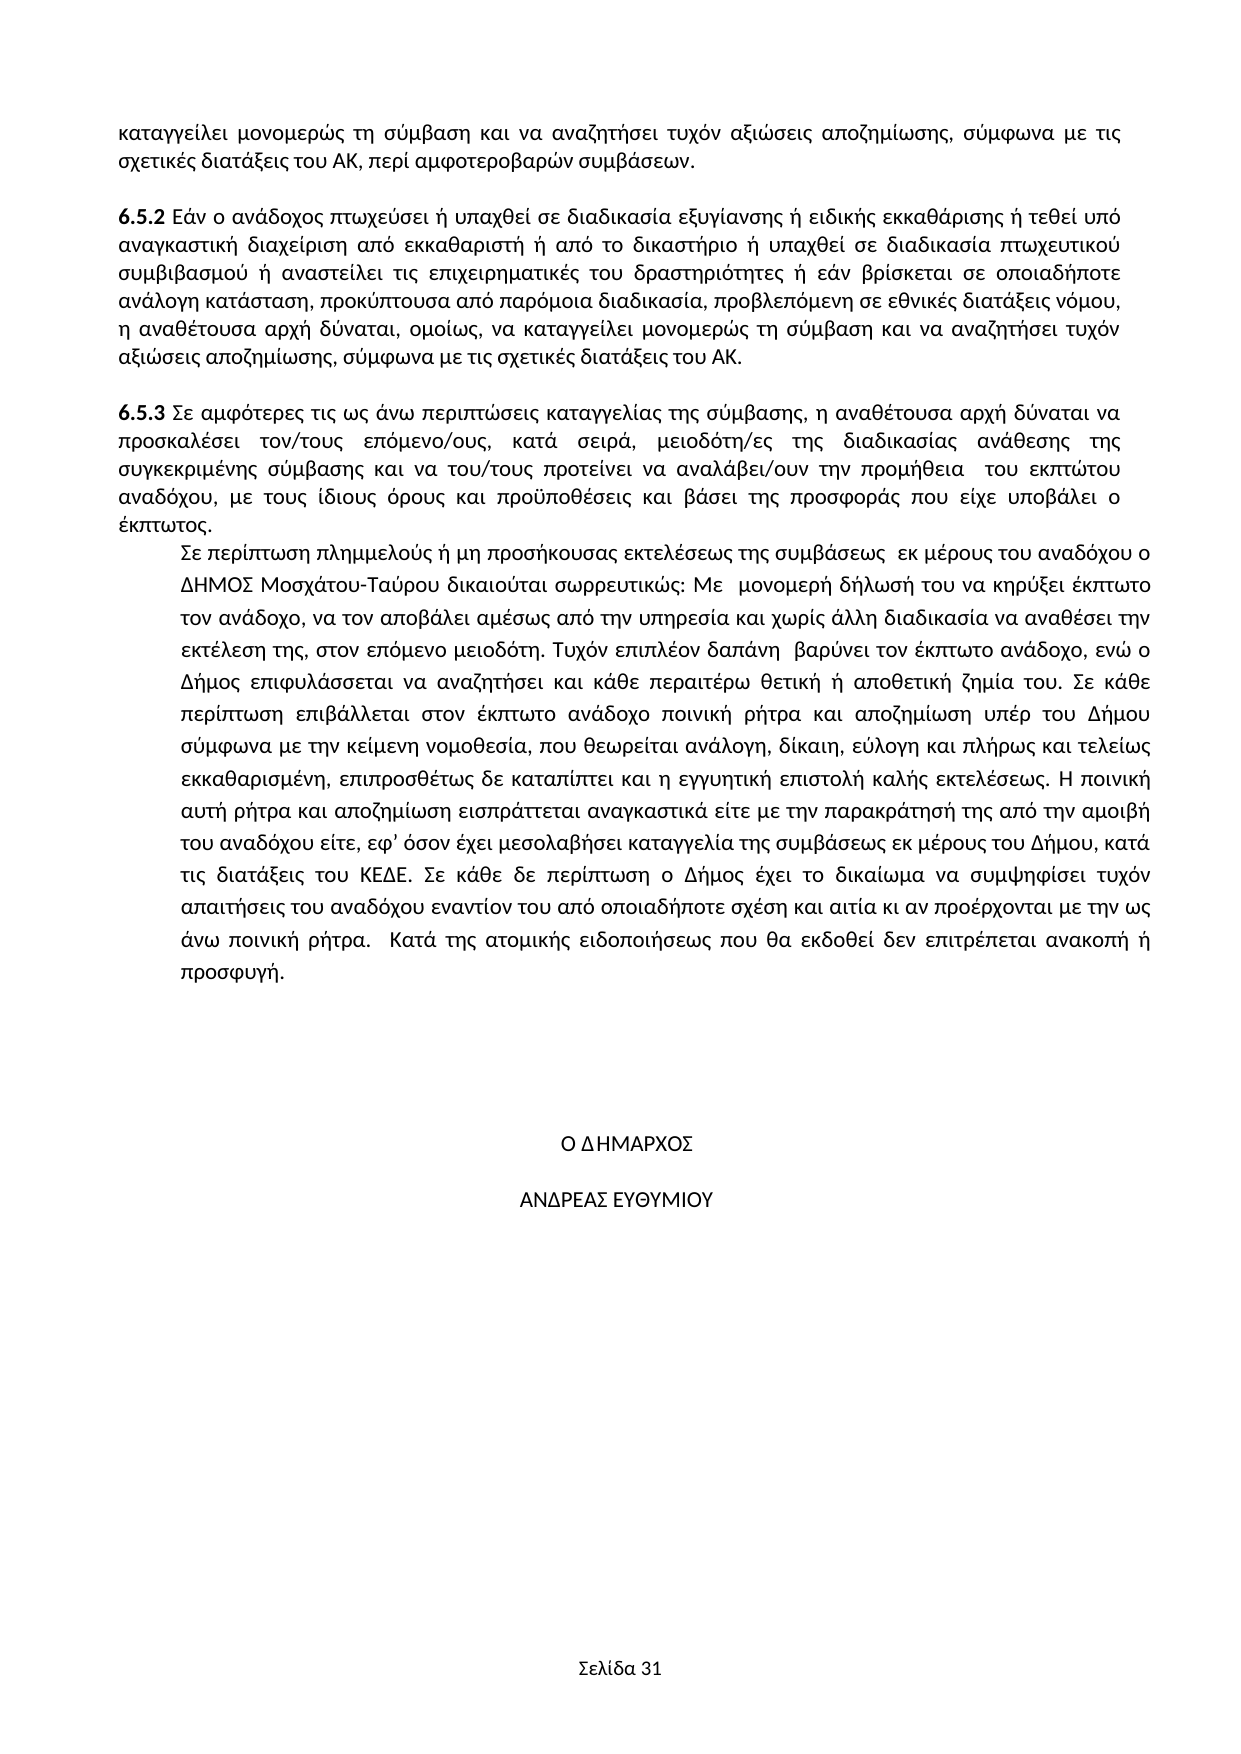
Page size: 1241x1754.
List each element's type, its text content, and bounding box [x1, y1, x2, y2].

text ΑΝΔΡΕΑΣ ΕΥΘΥΜΙΟΥ [118, 1185, 1122, 1213]
text Ο ΔΗΜΑΡΧΟΣ [118, 1129, 1122, 1157]
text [118, 118, 1122, 174]
text 6.5.3 Σε αμφότερες τις ως άνω περιπτώσεις καταγγελίας της σύμβασης, η αναθέτουσα αρχή δύναται να προσκαλέσει τον/τους επόμενο/ους, κατά σειρά, μειοδότη/ες της διαδικασίας ανάθεσης της συγκεκριμένης σύμβασης και να του/τους προτείνει να αναλάβει/ουν την προμήθεια του εκπτώτου αναδόχου, με τους ίδιους όρους και προϋποθέσεις και βάσει της προσφοράς που είχε υποβάλει ο έκπτωτος. [118, 398, 1122, 538]
text Σε περίπτωση πλημμελούς ή μη προσήκουσας εκτελέσεως της συμβάσεως εκ μέρους του αναδόχου ο ΔΗΜΟΣ Μοσχάτου-Ταύρου δικαιούται σωρρευτικώς: Με μονομερή δήλωσή του να κηρύξει έκπτωτο τον ανάδοχο, να τον αποβάλει αμέσως από την υπηρεσία και χωρίς άλλη διαδικασία να αναθέσει την εκτέλεση της, στον επόμενο μειοδότη. Τυχόν επιπλέον δαπάνη βαρύνει τον έκπτωτο ανάδοχο, ενώ ο Δήμος επιφυλάσσεται να αναζητήσει και κάθε περαιτέρω θετική ή αποθετική ζημία του. Σε κάθε περίπτωση επιβάλλεται στον έκπτωτο ανάδοχο ποινική ρήτρα και αποζημίωση υπέρ του Δήμου σύμφωνα με την κείμενη νομοθεσία, που θεωρείται ανάλογη, δίκαιη, εύλογη και πλήρως και τελείως εκκαθαρισμένη, επιπροσθέτως δε καταπίπτει και η εγγυητική επιστολή καλής εκτελέσεως. Η ποινική αυτή ρήτρα και αποζημίωση εισπράττεται αναγκαστικά είτε με την παρακράτησή της από την αμοιβή του αναδόχου είτε, εφ’ όσον έχει μεσολαβήσει καταγγελία της συμβάσεως εκ μέρους του Δήμου, κατά τις διατάξεις του ΚΕΔΕ. Σε κάθε δε περίπτωση ο Δήμος έχει το δικαίωμα να συμψηφίσει τυχόν απαιτήσεις του αναδόχου εναντίον του από οποιαδήποτε σχέση και αιτία κι αν προέρχονται με την ως άνω ποινική ρήτρα. Κατά της ατομικής ειδοποιήσεως που θα εκδοθεί δεν επιτρέπεται ανακοπή ή προσφυγή. [181, 538, 1152, 985]
text 6.5.2 Εάν ο ανάδοχος πτωχεύσει ή υπαχθεί σε διαδικασία εξυγίανσης ή ειδικής εκκαθάρισης ή τεθεί υπό αναγκαστική διαχείριση από εκκαθαριστή ή από το δικαστήριο ή υπαχθεί σε διαδικασία πτωχευτικού συμβιβασμού ή αναστείλει τις επιχειρηματικές του δραστηριότητες ή εάν βρίσκεται σε οποιαδήποτε ανάλογη κατάσταση, προκύπτουσα από παρόμοια διαδικασία, προβλεπόμενη σε εθνικές διατάξεις νόμου, η αναθέτουσα αρχή δύναται, ομοίως, να καταγγείλει μονομερώς τη σύμβαση και να αναζητήσει τυχόν αξιώσεις αποζημίωσης, σύμφωνα με τις σχετικές διατάξεις του ΑΚ. [118, 202, 1122, 370]
